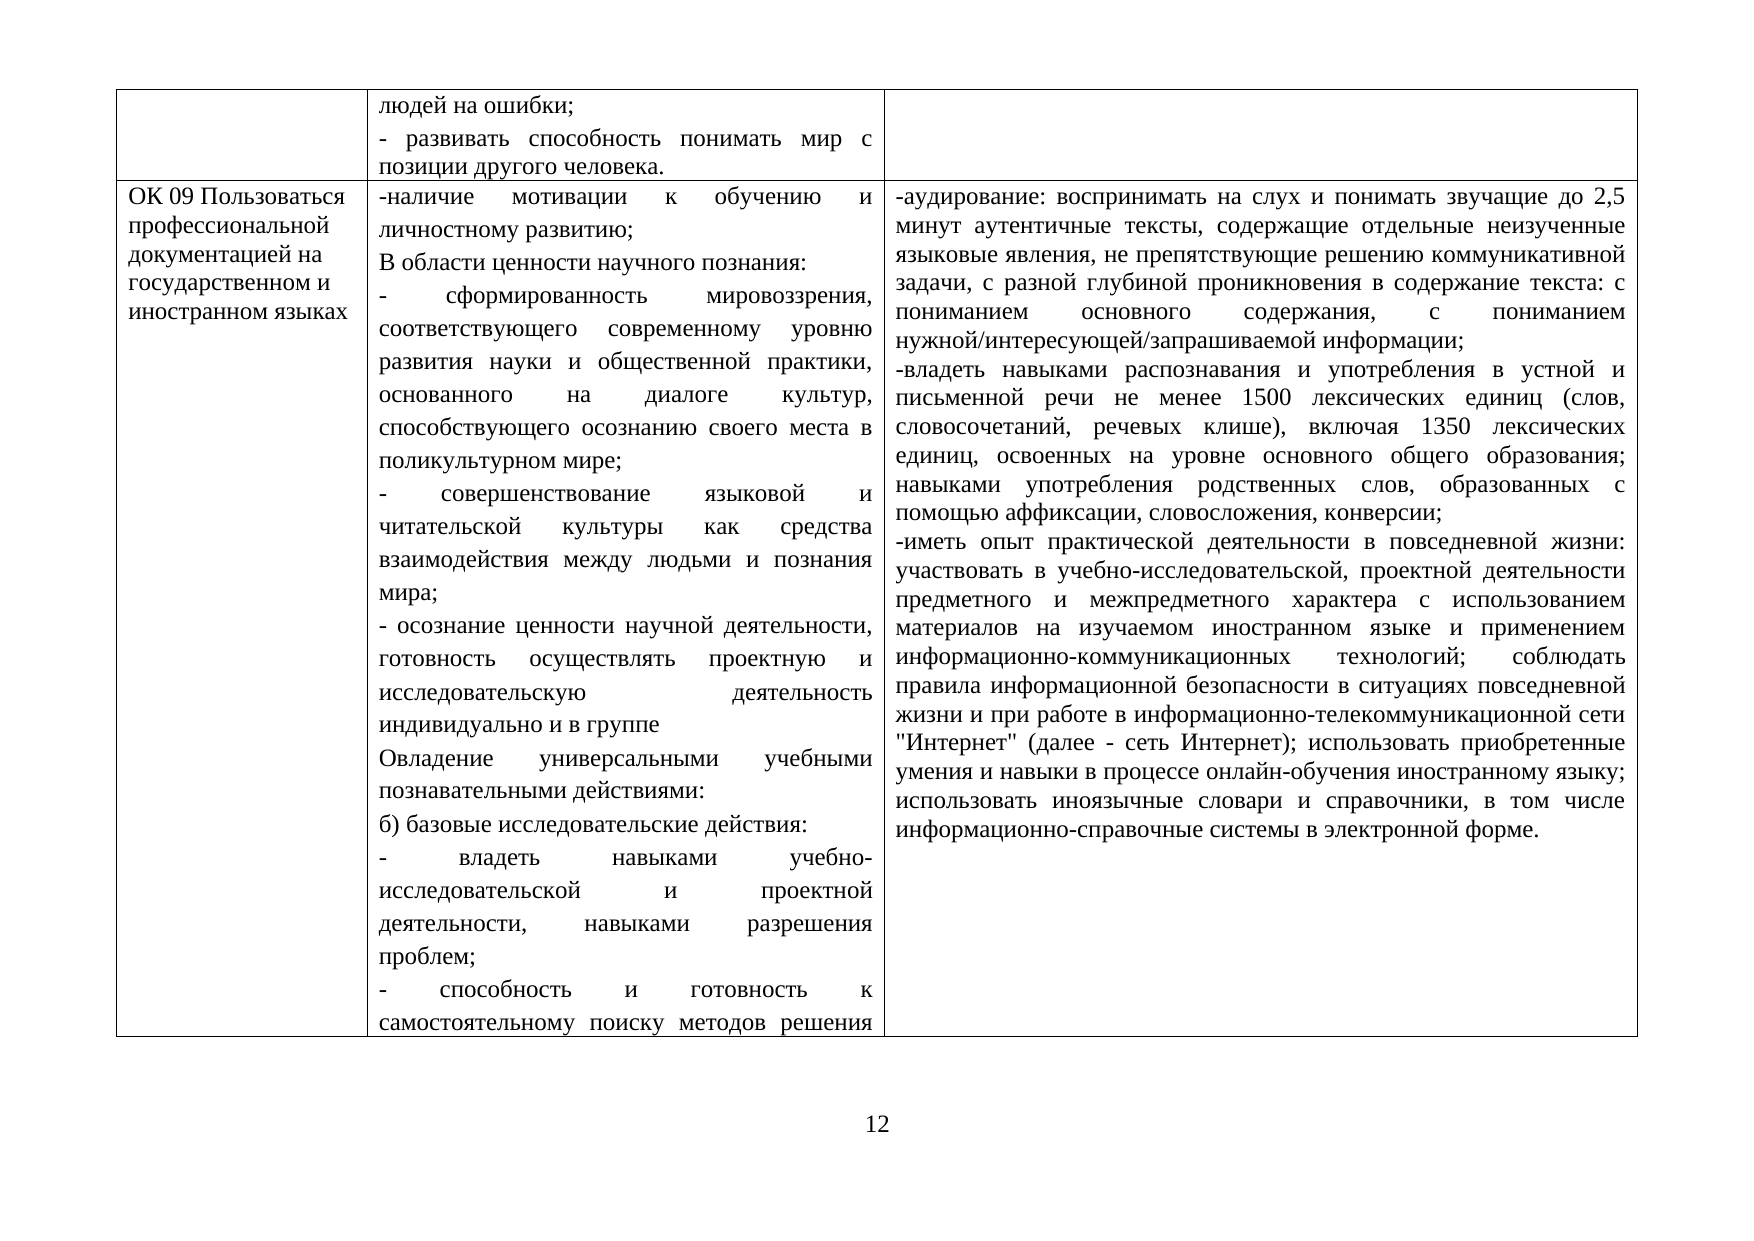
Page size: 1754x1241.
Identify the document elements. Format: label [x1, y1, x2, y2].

table_cell [117, 181, 367, 1036]
table_cell [885, 90, 1637, 180]
table_cell [885, 181, 1637, 1036]
table_cell [368, 181, 884, 1036]
table_cell [117, 90, 367, 180]
table_cell [368, 90, 884, 180]
